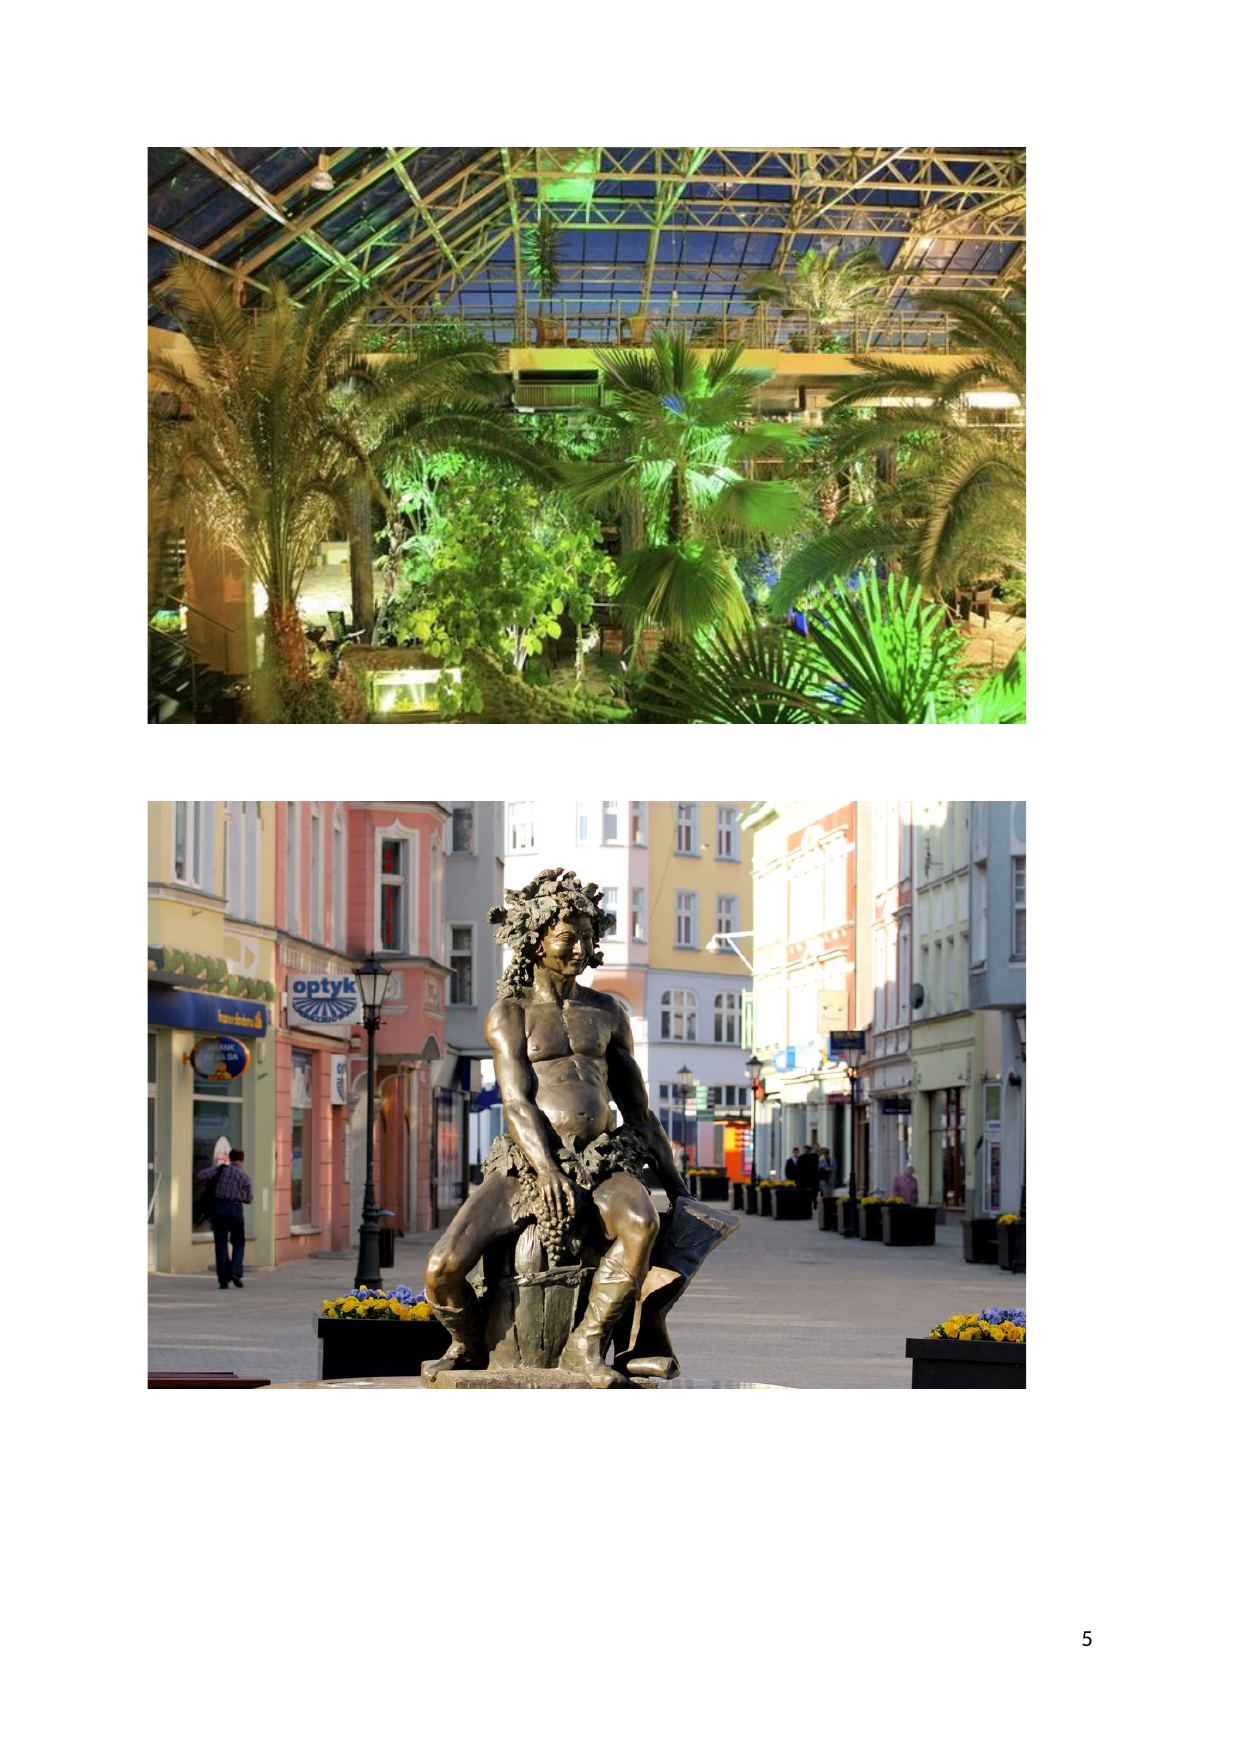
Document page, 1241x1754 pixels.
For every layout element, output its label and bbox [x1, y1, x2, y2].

picture [147, 147, 1027, 724]
picture [147, 801, 1027, 1389]
